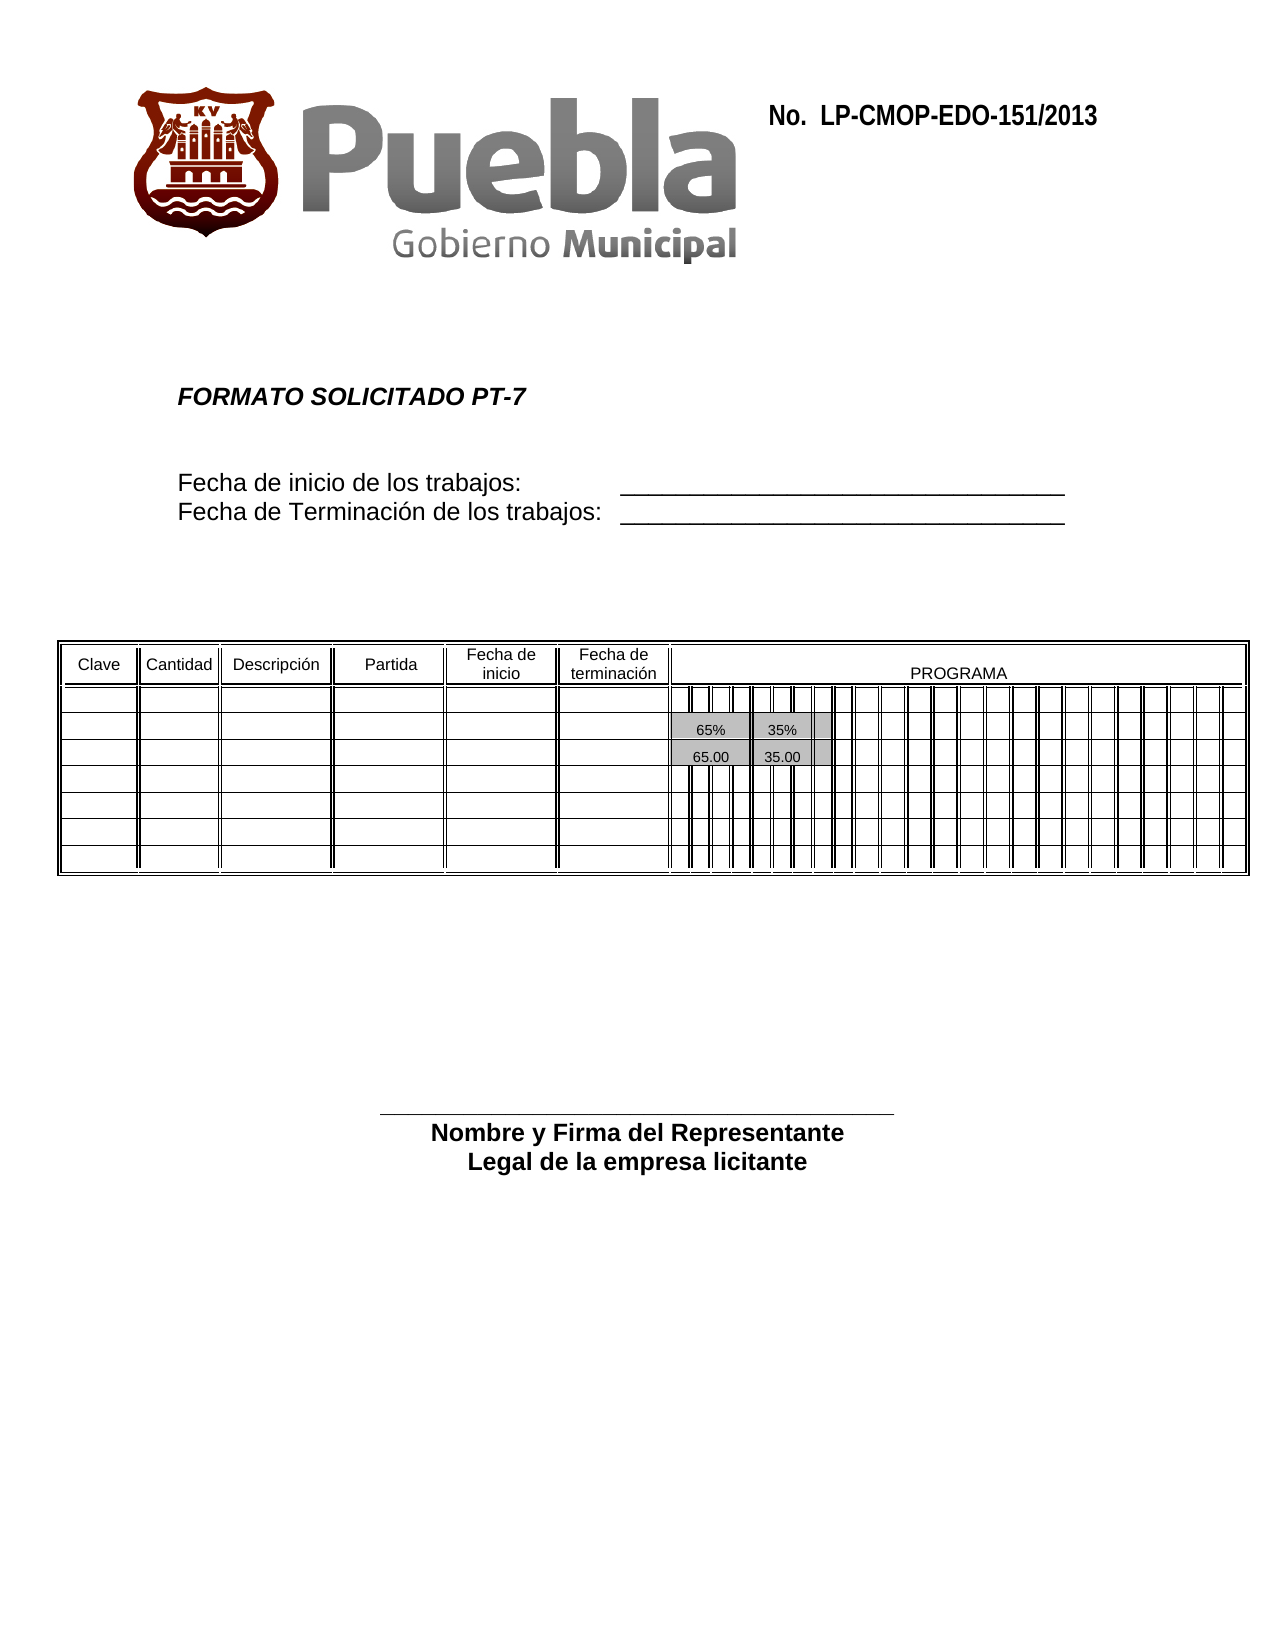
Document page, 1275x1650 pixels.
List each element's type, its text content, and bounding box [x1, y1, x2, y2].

table_cell [856, 713, 878, 738]
table_cell 65% [672, 713, 749, 738]
table_cell [836, 740, 851, 765]
table_cell [1145, 740, 1166, 765]
table_cell [560, 740, 668, 765]
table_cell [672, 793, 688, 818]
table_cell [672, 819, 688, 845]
text Nombre y Firma del Representante [177, 1118, 1098, 1147]
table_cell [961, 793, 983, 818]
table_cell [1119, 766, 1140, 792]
table_cell [987, 766, 1009, 792]
table_cell 35.00 [754, 740, 811, 765]
picture [133, 87, 736, 264]
table_cell [774, 688, 790, 712]
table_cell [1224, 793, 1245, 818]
table_cell [935, 766, 956, 792]
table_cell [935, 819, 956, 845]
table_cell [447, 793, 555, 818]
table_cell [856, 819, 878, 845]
table_header Partida [333, 642, 445, 683]
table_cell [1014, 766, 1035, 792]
table_cell [141, 766, 218, 792]
table_cell [1119, 713, 1140, 738]
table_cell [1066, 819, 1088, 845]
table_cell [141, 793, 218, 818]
table_cell [734, 688, 749, 712]
table_cell [795, 766, 811, 792]
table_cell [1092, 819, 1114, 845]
table_cell [1066, 688, 1088, 712]
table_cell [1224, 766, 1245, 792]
text FORMATO SOLICITADO PT-7 [177, 382, 1098, 410]
table_cell [222, 713, 330, 738]
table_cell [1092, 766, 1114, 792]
table_cell [1014, 713, 1035, 738]
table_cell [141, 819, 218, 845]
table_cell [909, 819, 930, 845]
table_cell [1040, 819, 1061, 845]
table_cell [961, 688, 983, 712]
table_cell [882, 766, 904, 792]
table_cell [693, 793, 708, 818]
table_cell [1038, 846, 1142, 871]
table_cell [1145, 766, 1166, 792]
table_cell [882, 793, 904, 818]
table_cell [909, 688, 930, 712]
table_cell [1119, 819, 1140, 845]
table_cell [754, 766, 770, 792]
table_header Fecha de terminación [558, 642, 670, 683]
table_cell [60, 683, 138, 712]
table_cell [1040, 713, 1061, 738]
table_cell [1145, 688, 1166, 712]
table_cell [856, 688, 878, 712]
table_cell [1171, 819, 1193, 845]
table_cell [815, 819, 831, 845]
table_cell [672, 766, 688, 792]
table_cell [734, 766, 749, 792]
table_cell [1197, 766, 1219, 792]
text Fecha de inicio de los trabajos: ________________________________ [177, 468, 1098, 497]
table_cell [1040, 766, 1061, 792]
table_cell [961, 766, 983, 792]
table_cell [335, 766, 443, 792]
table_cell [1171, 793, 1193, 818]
table_cell [1066, 713, 1088, 738]
table_cell [1171, 688, 1193, 712]
table_cell [1014, 688, 1035, 712]
table_cell [935, 713, 956, 738]
table_cell [935, 740, 956, 765]
table_cell [1092, 740, 1114, 765]
text Legal de la empresa licitante [177, 1147, 1098, 1176]
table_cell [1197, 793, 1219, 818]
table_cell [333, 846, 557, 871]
table_cell [815, 740, 831, 765]
table_cell [693, 766, 708, 792]
table_cell [909, 766, 930, 792]
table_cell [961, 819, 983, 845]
table_cell [560, 688, 668, 712]
table_cell [909, 713, 930, 738]
table_cell [1092, 713, 1114, 738]
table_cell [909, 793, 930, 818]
table_cell [560, 713, 668, 738]
table_cell [1119, 688, 1140, 712]
table_cell [335, 713, 443, 738]
table_cell [856, 740, 878, 765]
table_cell [693, 688, 708, 712]
table_cell [141, 740, 218, 765]
table_cell [961, 713, 983, 738]
table_cell [1040, 688, 1061, 712]
table_cell [447, 713, 555, 738]
text _____________________________________ [177, 1089, 1098, 1118]
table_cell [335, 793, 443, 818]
table_cell [882, 740, 904, 765]
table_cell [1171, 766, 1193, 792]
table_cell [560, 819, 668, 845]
table_cell [961, 740, 983, 765]
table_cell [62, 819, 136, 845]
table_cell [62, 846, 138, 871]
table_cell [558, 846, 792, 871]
table_cell [1197, 713, 1219, 738]
table_cell [987, 688, 1009, 712]
table_cell [836, 766, 851, 792]
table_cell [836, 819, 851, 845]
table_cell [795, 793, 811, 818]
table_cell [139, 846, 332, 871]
table_cell [1197, 740, 1219, 765]
table_cell [882, 713, 904, 738]
table_cell [815, 688, 831, 712]
table_cell [754, 688, 770, 712]
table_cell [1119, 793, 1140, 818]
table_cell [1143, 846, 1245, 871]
table_cell [1224, 740, 1245, 765]
table_cell [222, 688, 330, 712]
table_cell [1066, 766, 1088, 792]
table_cell [447, 688, 555, 712]
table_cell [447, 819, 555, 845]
table_cell [141, 688, 218, 712]
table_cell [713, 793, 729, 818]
table_cell [560, 766, 668, 792]
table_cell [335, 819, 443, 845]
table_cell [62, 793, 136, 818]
table_cell [935, 688, 956, 712]
table_cell [774, 766, 790, 792]
table_cell [815, 713, 831, 738]
text Fecha de Terminación de los trabajos: ________________________________ [177, 497, 1098, 525]
table_cell [987, 740, 1009, 765]
table_cell [62, 766, 136, 792]
table_cell [836, 713, 851, 738]
table_header Fecha de inicio [445, 645, 557, 683]
table_cell [1040, 740, 1061, 765]
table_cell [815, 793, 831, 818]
table_cell [1221, 683, 1247, 712]
table_cell [62, 713, 136, 738]
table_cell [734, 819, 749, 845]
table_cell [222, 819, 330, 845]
table_cell [795, 688, 811, 712]
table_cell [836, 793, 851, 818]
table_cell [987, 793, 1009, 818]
table_cell [909, 740, 930, 765]
table_cell [836, 688, 851, 712]
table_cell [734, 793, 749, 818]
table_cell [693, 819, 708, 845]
table_header PROGRAMA [670, 645, 1245, 683]
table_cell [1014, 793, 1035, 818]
table_cell [672, 688, 688, 712]
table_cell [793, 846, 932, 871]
table_cell [222, 740, 330, 765]
table_cell [1197, 688, 1219, 712]
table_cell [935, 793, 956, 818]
table_cell [222, 766, 330, 792]
table_cell [987, 713, 1009, 738]
table_cell [1145, 713, 1166, 738]
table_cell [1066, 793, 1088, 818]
table_header Clave [62, 645, 138, 683]
table_header Descripción [220, 645, 332, 683]
table_cell [1092, 688, 1114, 712]
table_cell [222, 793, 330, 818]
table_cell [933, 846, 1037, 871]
table_cell [856, 766, 878, 792]
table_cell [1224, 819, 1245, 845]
table_cell [335, 740, 443, 765]
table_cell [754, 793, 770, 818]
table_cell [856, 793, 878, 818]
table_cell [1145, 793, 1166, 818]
table_cell [62, 740, 136, 765]
table_cell [1224, 713, 1245, 738]
table_cell [335, 688, 443, 712]
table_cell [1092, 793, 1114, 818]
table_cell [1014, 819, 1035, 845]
table_cell [1119, 740, 1140, 765]
table_cell [882, 688, 904, 712]
table_cell [1171, 740, 1193, 765]
table_cell 35% [754, 713, 811, 738]
table_cell [1171, 713, 1193, 738]
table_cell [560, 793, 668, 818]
table_cell 65.00 [672, 740, 749, 765]
table_cell [713, 688, 729, 712]
table_cell [1066, 740, 1088, 765]
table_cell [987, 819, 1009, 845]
table_cell [1014, 740, 1035, 765]
table_header Cantidad [139, 642, 220, 683]
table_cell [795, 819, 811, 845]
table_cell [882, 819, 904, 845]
table_cell [447, 740, 555, 765]
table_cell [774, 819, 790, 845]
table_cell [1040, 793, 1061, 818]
table_cell [815, 766, 831, 792]
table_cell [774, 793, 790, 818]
table_cell [447, 766, 555, 792]
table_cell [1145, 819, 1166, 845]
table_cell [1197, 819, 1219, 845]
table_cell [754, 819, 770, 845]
table_cell [141, 713, 218, 738]
table_cell [713, 766, 729, 792]
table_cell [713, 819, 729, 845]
